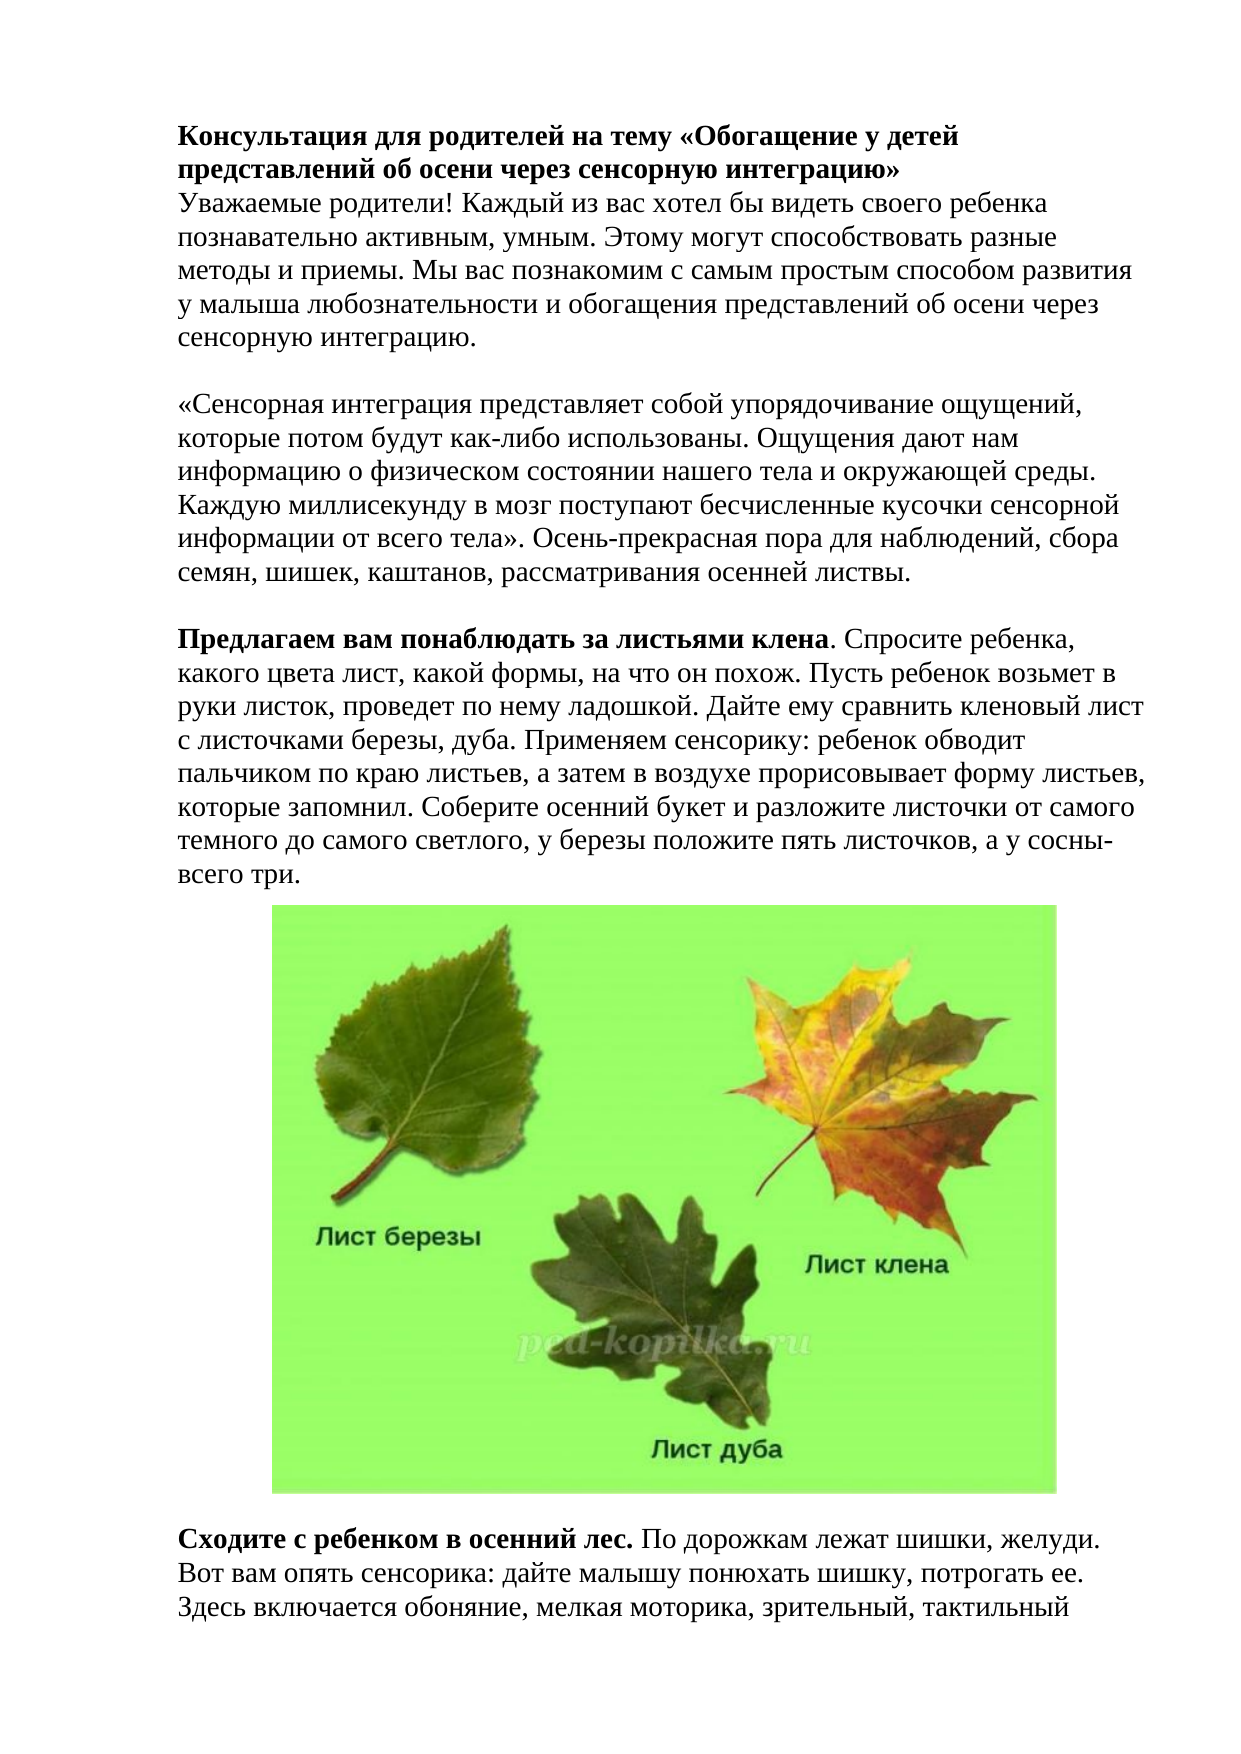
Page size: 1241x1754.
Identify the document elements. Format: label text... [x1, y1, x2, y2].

picture [272, 905, 1057, 1494]
text Консультация для родителей на тему «Обогащение у детей представлений об осени через сенсорную интеграцию» Уважаемые родители! Каждый из вас хотел бы видеть своего ребенка познавательно активным, умным. Этому могут способствовать разные методы и приемы. Мы вас познакомим с самым простым способом развития у малыша любознательности и обогащения представлений об осени через сенсорную интеграцию. «Сенсорная интеграция представляет собой упорядочивание ощущений, которые потом будут как-либо использованы. Ощущения дают нам информацию о физическом состоянии нашего тела и окружающей среды. Каждую миллисекунду в мозг поступают бесчисленные кусочки сенсорной информации от всего тела». Осень-прекрасная пора для наблюдений, сбора семян, шишек, каштанов, рассматривания осенней листвы. Предлагаем вам понаблюдать за листьями клена. Спросите ребенка, какого цвета лист, какой формы, на что он похож. Пусть ребенок возьмет в руки листок, проведет по нему ладошкой. Дайте ему сравнить кленовый лист с листочками березы, дуба. Применяем сенсорику: ребенок обводит пальчиком по краю листьев, а затем в воздухе прорисовывает форму листьев, которые запомнил. Соберите осенний букет и разложите листочки от самого темного до самого светлого, у березы положите пять листочков, а у сосны-всего три. [177, 118, 1152, 889]
